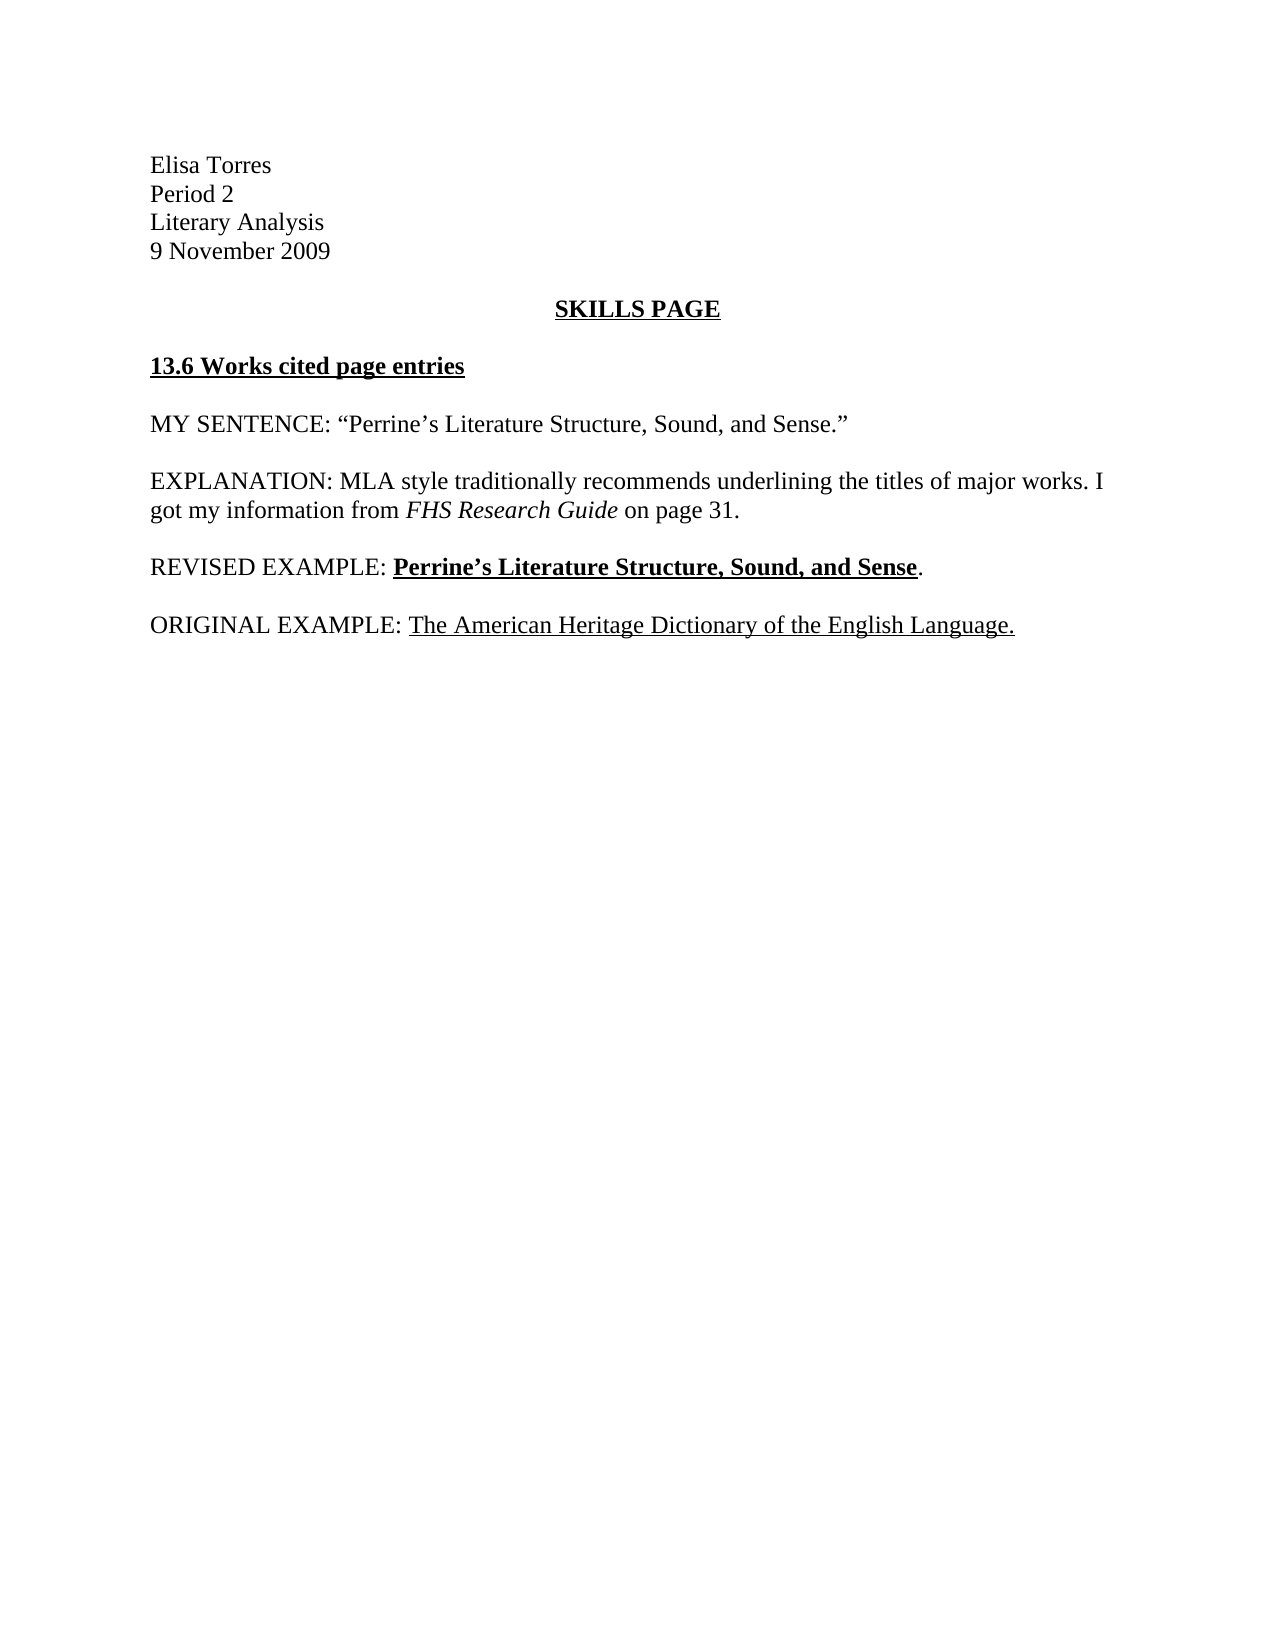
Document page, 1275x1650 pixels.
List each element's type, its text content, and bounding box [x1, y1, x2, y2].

text EXPLANATION: MLA style traditionally recommends underlining the titles of major works. I got my information from FHS Research Guide on page 31. [150, 466, 1125, 524]
text 13.6 Works cited page entries [150, 351, 1125, 380]
text Literary Analysis [150, 207, 1125, 236]
text REVISED EXAMPLE: Perrine’s Literature Structure, Sound, and Sense. [150, 552, 1125, 581]
text SKILLS PAGE [150, 294, 1125, 322]
text MY SENTENCE: “Perrine’s Literature Structure, Sound, and Sense.” [150, 409, 1125, 437]
text 9 November 2009 [150, 236, 1125, 265]
text Period 2 [150, 179, 1125, 207]
text ORIGINAL EXAMPLE: The American Heritage Dictionary of the English Language. [150, 610, 1125, 639]
text Elisa Torres [150, 150, 1125, 179]
